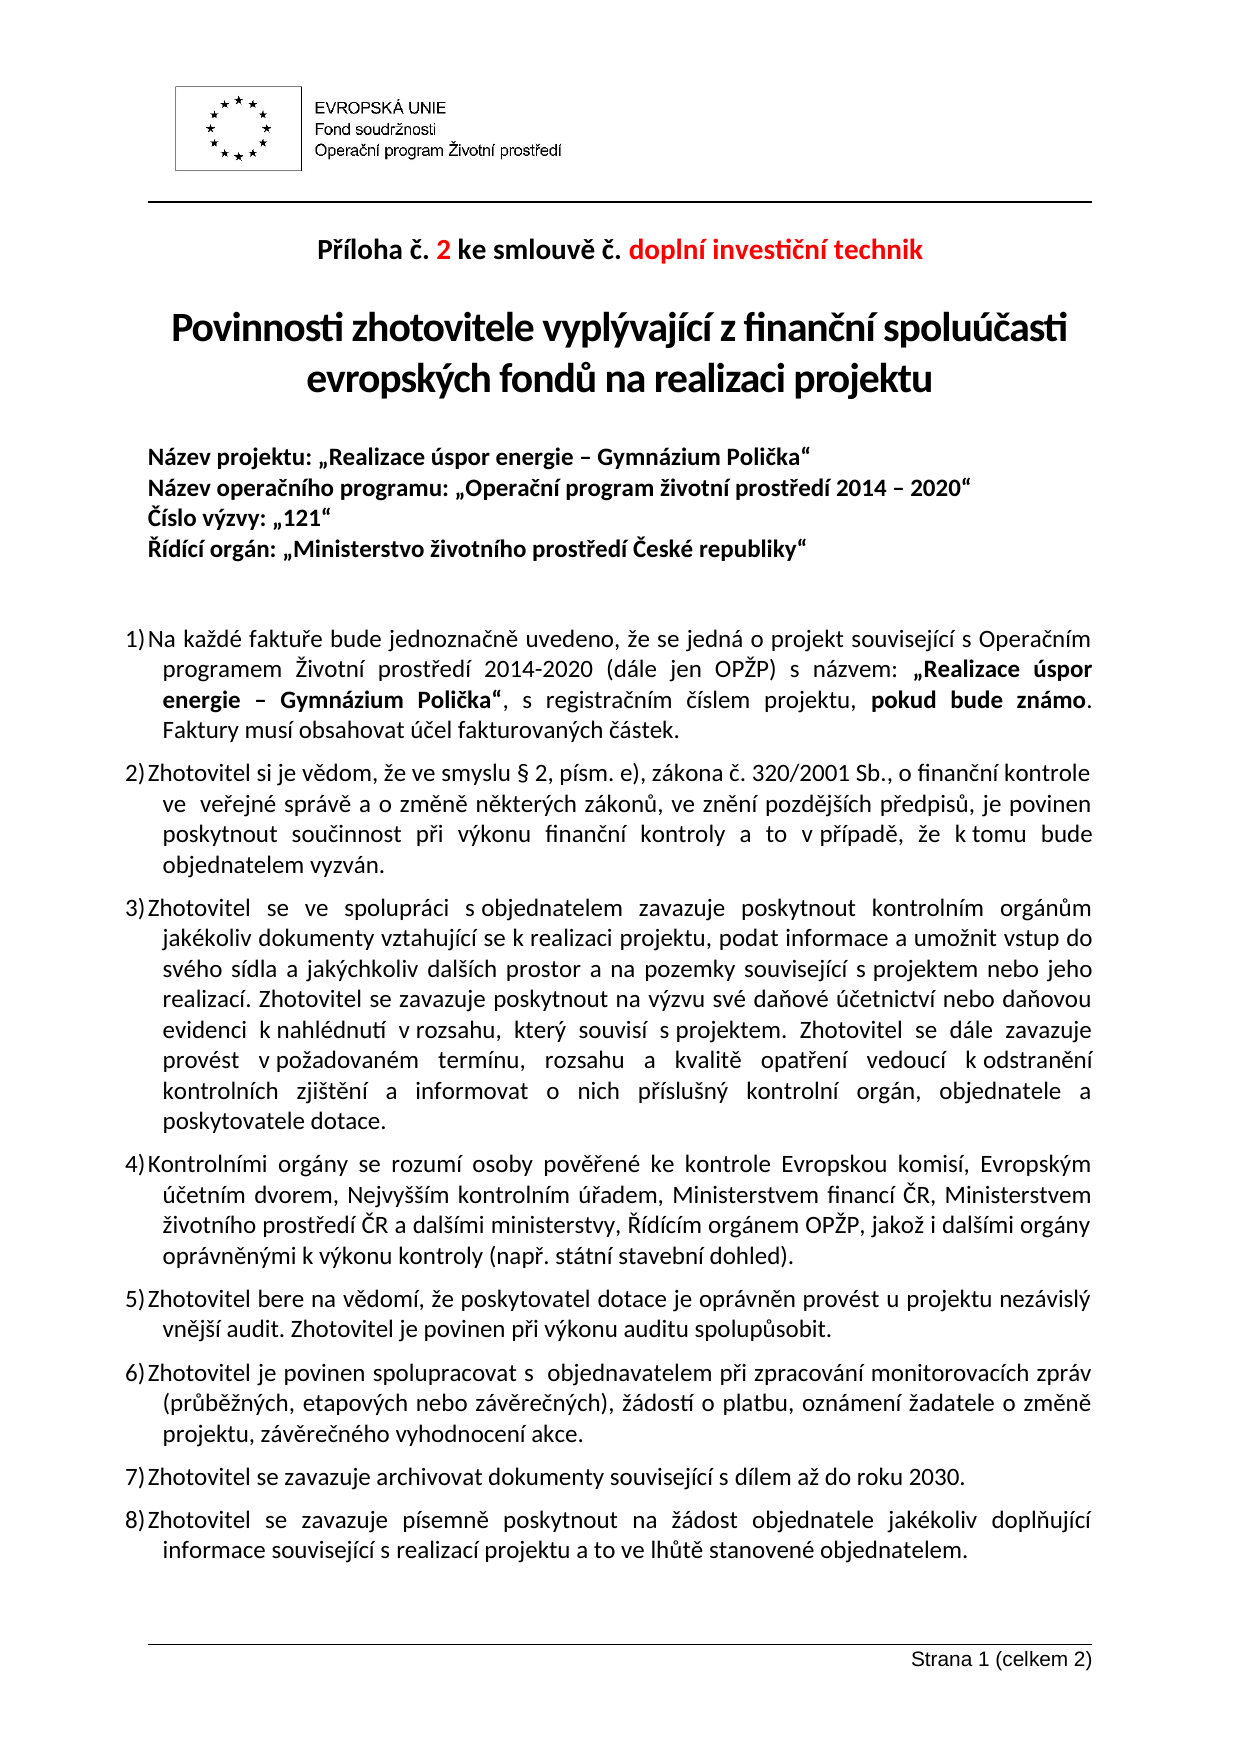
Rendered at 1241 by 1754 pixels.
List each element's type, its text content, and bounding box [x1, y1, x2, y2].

list Zhotovitel si je vědom, že ve smyslu § 2, písm. e), zákona č. 320/2001 Sb., o finanční kontrole ve veřejné správě a o změně některých zákonů, ve znění pozdějších předpisů, je povinen poskytnout součinnost při výkonu finanční kontroly a to v případě, že k tomu bude objednatelem vyzván. [125, 757, 1092, 879]
list Kontrolními orgány se rozumí osoby pověřené ke kontrole Evropskou komisí, Evropským účetním dvorem, Nejvyšším kontrolním úřadem, Ministerstvem financí ČR, Ministerstvem životního prostředí ČR a dalšími ministerstvy, Řídícím orgánem OPŽP, jakož i dalšími orgány oprávněnými k výkonu kontroly (např. státní stavební dohled). [125, 1148, 1092, 1271]
text Číslo výzvy: „121“ [148, 502, 1095, 533]
text Příloha č. 2 ke smlouvě č. doplní investiční technik [148, 231, 1092, 267]
list Zhotovitel se zavazuje písemně poskytnout na žádost objednatele jakékoliv doplňující informace související s realizací projektu a to ve lhůtě stanovené objednatelem. [125, 1504, 1092, 1565]
text Název projektu: „Realizace úspor energie – Gymnázium Polička“ [148, 441, 1095, 472]
list Na každé faktuře bude jednoznačně uvedeno, že se jedná o projekt související s Operačním programem Životní prostředí 2014-2020 (dále jen OPŽP) s názvem: „Realizace úspor energie – Gymnázium Polička“, s registračním číslem projektu, pokud bude známo. Faktury musí obsahovat účel fakturovaných částek. [125, 623, 1092, 745]
list Zhotovitel bere na vědomí, že poskytovatel dotace je oprávněn provést u projektu nezávislý vnější audit. Zhotovitel je povinen při výkonu auditu spolupůsobit. [125, 1283, 1092, 1344]
list Zhotovitel se ve spolupráci s objednatelem zavazuje poskytnout kontrolním orgánům jakékoliv dokumenty vztahující se k realizaci projektu, podat informace a umožnit vstup do svého sídla a jakýchkoliv dalších prostor a na pozemky související s projektem nebo jeho realizací. Zhotovitel se zavazuje poskytnout na výzvu své daňové účetnictví nebo daňovou evidenci k nahlédnutí v rozsahu, který souvisí s projektem. Zhotovitel se dále zavazuje provést v požadovaném termínu, rozsahu a kvalitě opatření vedoucí k odstranění kontrolních zjištění a informovat o nich příslušný kontrolní orgán, objednatele a poskytovatele dotace. [125, 892, 1092, 1136]
list Zhotovitel je povinen spolupracovat s objednavatelem při zpracování monitorovacích zpráv (průběžných, etapových nebo závěrečných), žádostí o platbu, oznámení žadatele o změně projektu, závěrečného vyhodnocení akce. [125, 1357, 1092, 1448]
list Zhotovitel se zavazuje archivovat dokumenty související s dílem až do roku 2030. [125, 1461, 1092, 1491]
text Řídící orgán: „Ministerstvo životního prostředí České republiky“ [148, 533, 1095, 563]
title Povinnosti zhotovitele vyplývající z finanční spoluúčasti [148, 301, 1092, 352]
title evropských fondů na realizaci projektu [148, 352, 1092, 402]
text Název operačního programu: „Operační program životní prostředí 2014 – 2020“ [148, 472, 1095, 502]
picture [147, 59, 597, 199]
